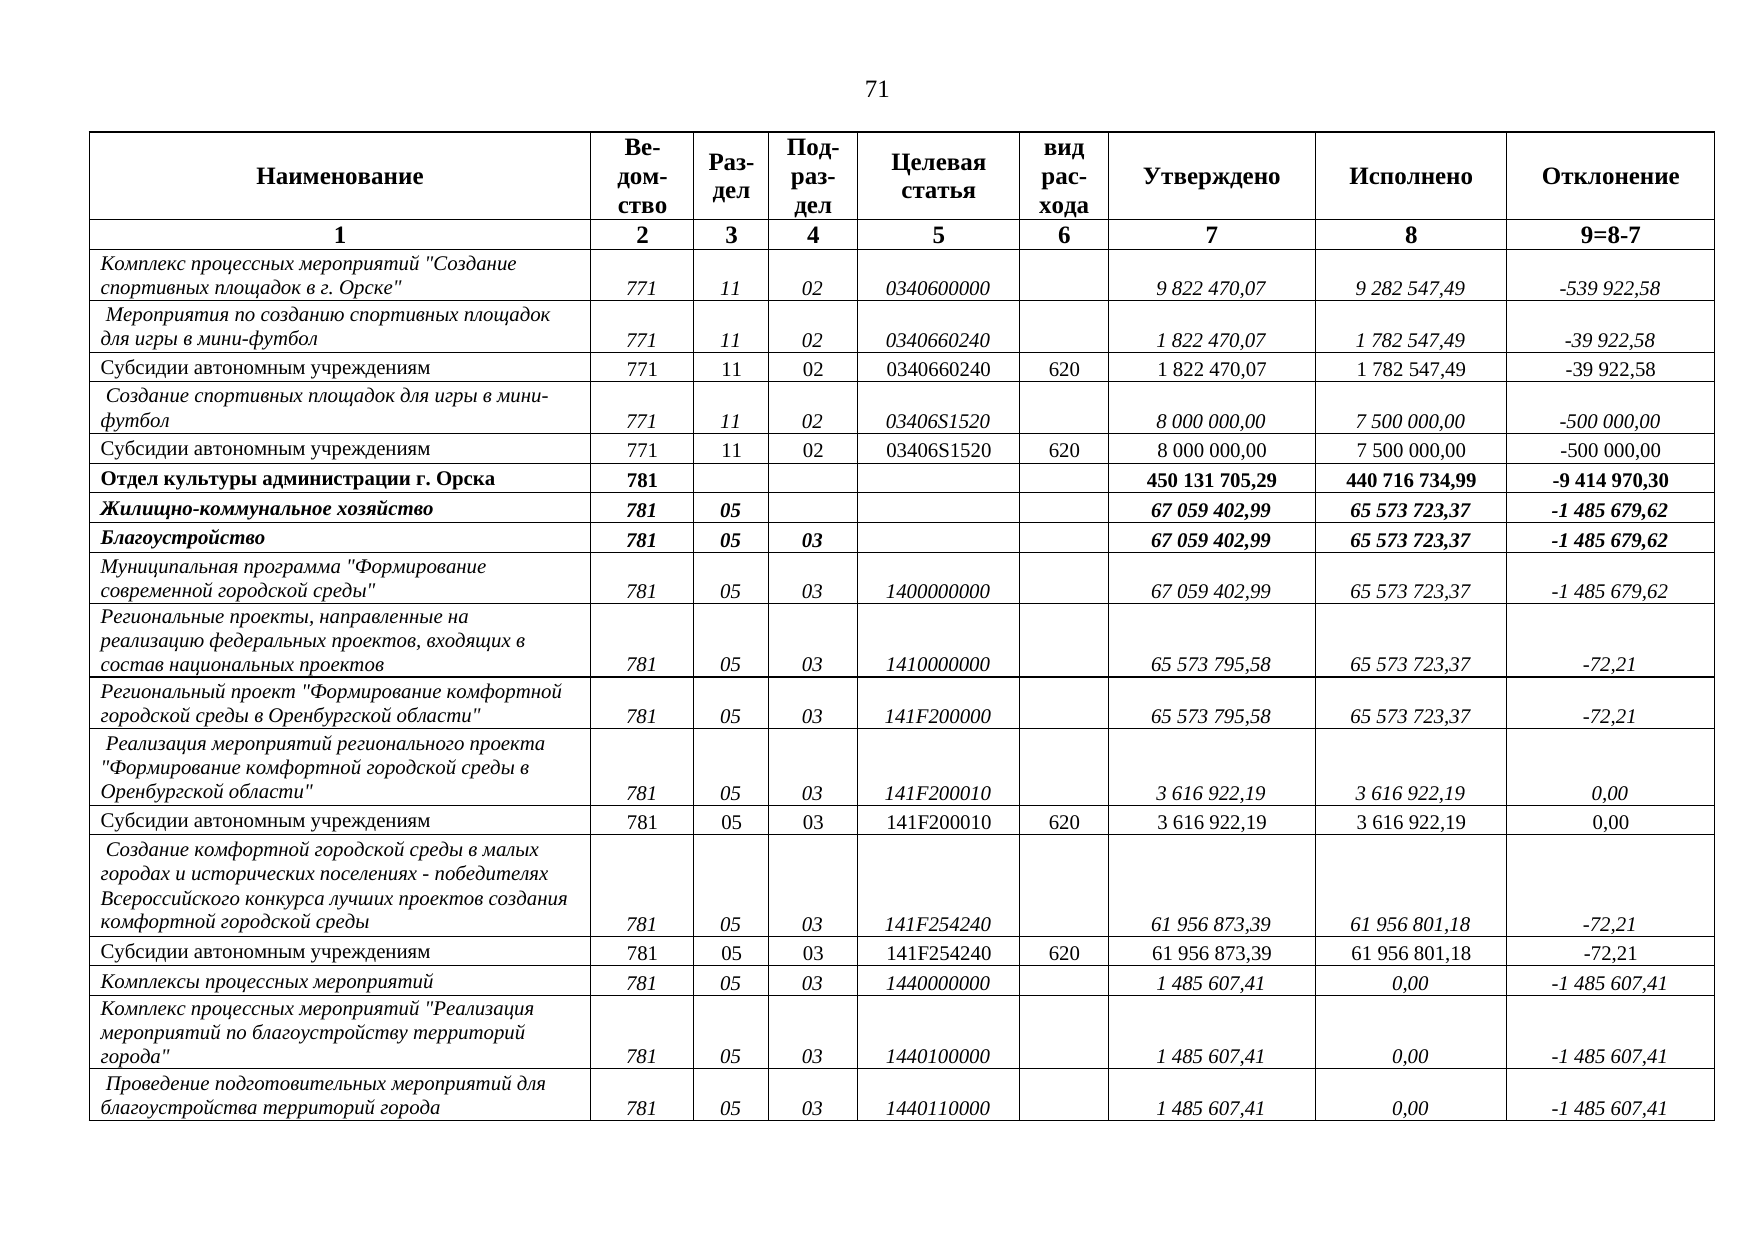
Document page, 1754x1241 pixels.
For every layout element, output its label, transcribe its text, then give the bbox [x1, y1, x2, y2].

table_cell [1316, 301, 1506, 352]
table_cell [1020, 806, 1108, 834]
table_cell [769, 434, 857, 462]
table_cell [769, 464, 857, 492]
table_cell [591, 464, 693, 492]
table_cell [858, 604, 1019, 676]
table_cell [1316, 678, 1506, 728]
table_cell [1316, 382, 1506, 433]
table_header Целевая статья [858, 133, 1019, 219]
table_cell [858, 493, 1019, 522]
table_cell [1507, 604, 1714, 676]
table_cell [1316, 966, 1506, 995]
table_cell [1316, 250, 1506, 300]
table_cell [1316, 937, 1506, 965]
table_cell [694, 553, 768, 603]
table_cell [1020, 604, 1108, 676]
table_cell 1 [90, 220, 590, 248]
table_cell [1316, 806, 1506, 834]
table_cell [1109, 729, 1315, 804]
table_header Наименование [90, 133, 590, 219]
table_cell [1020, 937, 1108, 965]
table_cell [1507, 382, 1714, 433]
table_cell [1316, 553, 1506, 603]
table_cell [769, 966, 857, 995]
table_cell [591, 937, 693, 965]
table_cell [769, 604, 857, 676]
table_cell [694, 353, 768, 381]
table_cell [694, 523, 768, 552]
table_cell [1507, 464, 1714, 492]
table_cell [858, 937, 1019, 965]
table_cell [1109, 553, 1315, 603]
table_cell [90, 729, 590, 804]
table_cell 4 [769, 220, 857, 248]
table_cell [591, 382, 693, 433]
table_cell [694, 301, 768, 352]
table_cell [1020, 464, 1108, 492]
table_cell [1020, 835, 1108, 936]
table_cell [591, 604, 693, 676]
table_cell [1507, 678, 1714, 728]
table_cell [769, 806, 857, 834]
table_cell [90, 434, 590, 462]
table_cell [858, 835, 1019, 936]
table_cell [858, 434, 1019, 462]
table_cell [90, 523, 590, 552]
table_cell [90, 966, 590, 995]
table_header Утверждено [1109, 133, 1315, 219]
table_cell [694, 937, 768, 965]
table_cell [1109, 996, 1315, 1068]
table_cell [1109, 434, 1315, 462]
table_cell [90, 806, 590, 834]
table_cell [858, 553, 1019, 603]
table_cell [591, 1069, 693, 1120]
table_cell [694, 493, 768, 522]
table_cell 6 [1020, 220, 1108, 248]
table_header вид рас-хода [1020, 133, 1108, 219]
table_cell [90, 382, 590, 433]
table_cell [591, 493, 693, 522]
table_cell 8 [1316, 220, 1506, 248]
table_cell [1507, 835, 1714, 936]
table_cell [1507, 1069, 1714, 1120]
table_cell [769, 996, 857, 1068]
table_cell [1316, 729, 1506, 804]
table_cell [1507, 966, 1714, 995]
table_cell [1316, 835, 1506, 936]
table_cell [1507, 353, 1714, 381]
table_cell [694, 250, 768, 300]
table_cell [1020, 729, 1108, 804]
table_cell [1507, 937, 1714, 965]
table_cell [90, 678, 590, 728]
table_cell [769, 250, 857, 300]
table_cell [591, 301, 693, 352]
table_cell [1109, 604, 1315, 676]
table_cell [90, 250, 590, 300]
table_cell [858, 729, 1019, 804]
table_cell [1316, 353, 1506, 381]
table_cell 5 [858, 220, 1019, 248]
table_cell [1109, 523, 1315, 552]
table_cell 9=8-7 [1507, 220, 1714, 248]
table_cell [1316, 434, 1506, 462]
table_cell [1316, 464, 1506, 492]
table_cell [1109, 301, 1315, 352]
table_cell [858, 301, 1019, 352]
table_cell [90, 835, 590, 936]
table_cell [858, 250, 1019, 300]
table_cell 7 [1109, 220, 1315, 248]
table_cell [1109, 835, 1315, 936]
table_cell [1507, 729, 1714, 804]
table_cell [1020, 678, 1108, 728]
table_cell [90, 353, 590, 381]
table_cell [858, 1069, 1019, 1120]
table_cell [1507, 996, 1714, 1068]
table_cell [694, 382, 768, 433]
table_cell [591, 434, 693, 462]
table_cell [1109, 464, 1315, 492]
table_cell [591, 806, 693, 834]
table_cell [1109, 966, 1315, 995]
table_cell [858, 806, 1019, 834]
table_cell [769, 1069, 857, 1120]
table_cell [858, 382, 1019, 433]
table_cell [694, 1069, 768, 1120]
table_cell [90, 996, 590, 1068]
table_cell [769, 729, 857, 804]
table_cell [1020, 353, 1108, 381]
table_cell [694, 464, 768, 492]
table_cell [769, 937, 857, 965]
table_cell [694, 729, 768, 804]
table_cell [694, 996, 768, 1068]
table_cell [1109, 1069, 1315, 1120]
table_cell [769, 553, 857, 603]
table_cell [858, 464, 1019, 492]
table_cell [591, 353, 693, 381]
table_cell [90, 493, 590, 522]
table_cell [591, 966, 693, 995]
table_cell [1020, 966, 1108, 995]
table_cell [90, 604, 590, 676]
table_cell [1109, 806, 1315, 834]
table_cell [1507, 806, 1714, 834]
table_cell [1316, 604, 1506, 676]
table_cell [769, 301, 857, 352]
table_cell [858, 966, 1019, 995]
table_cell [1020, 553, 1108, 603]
table_cell 2 [591, 220, 693, 248]
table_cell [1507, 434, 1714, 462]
table_header Отклонение [1507, 133, 1714, 219]
table_header Ве- дом-ство [591, 133, 693, 219]
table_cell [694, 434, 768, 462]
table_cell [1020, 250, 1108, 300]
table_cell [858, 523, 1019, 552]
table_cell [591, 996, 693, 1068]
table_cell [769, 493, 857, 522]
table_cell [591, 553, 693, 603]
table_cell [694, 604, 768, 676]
table_header Исполнено [1316, 133, 1506, 219]
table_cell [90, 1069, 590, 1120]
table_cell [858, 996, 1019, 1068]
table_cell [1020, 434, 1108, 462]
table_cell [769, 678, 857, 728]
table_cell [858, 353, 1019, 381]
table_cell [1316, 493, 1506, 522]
table_header Под- раз- дел [769, 133, 857, 219]
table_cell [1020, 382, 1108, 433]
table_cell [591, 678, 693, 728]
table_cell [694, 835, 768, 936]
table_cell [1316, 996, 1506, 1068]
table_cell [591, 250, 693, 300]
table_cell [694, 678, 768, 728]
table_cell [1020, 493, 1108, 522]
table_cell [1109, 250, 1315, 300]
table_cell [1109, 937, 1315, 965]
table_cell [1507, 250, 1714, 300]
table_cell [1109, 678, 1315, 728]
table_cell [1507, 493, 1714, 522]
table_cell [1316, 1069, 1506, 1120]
table_cell 3 [694, 220, 768, 248]
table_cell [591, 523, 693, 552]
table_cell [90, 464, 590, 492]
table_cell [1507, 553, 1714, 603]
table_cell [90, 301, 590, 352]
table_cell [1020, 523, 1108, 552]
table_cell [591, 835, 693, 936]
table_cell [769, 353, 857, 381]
table_header Раз-дел [694, 133, 768, 219]
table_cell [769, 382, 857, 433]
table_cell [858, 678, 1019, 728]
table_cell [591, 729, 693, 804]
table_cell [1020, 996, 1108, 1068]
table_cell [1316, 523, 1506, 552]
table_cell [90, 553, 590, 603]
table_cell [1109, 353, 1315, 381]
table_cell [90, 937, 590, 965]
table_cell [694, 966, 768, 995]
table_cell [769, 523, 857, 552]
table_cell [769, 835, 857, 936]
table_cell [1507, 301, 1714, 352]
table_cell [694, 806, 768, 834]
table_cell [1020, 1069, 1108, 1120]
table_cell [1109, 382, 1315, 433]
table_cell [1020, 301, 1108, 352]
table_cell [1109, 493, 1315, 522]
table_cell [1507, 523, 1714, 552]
